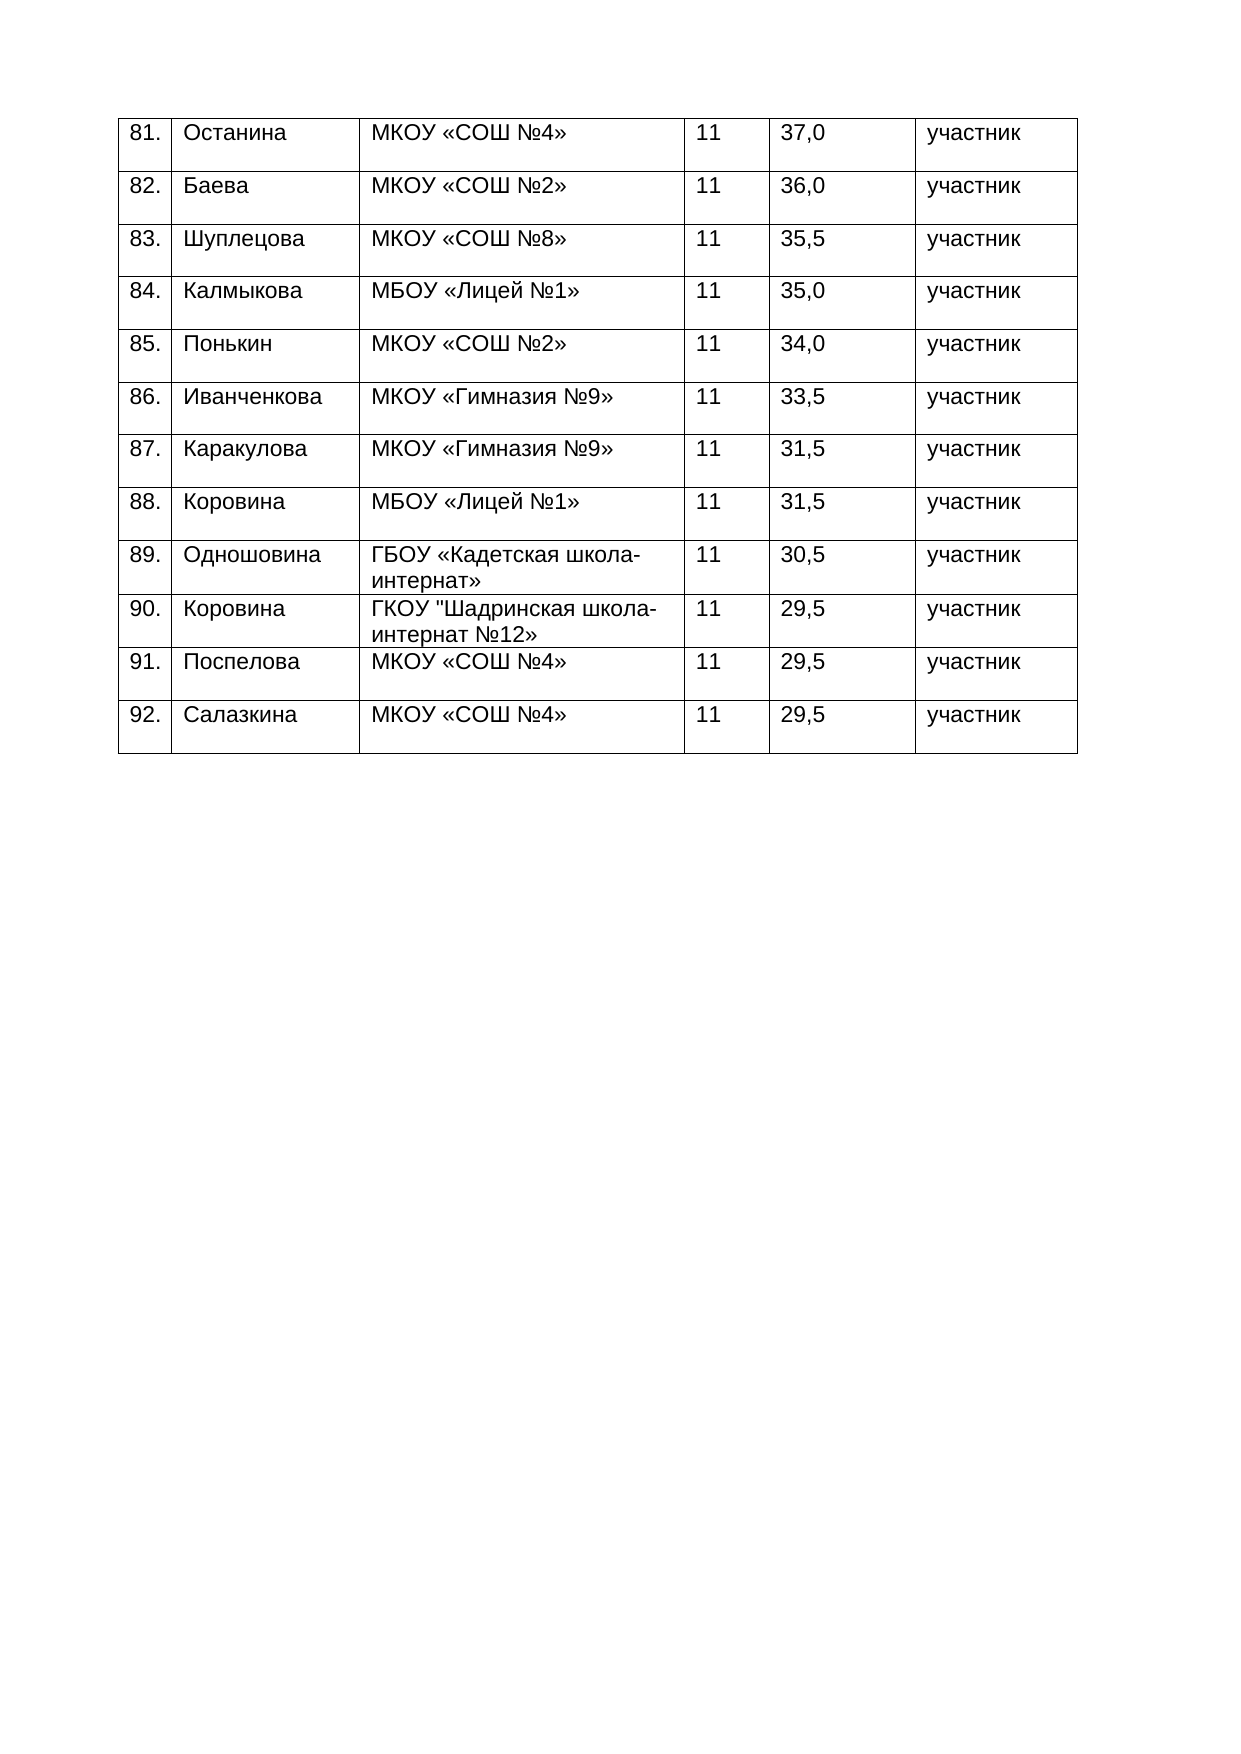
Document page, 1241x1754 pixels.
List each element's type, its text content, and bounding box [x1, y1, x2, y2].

table_cell ГБОУ «Кадетская школа-интернат» [360, 541, 684, 593]
table_cell 29,5 [770, 701, 915, 753]
table_cell [119, 172, 171, 223]
table_cell 11 [685, 119, 769, 171]
table_cell [119, 383, 171, 434]
table_cell Салазкина [172, 701, 359, 753]
table_cell МКОУ «СОШ №2» [360, 172, 684, 223]
table_cell 11 [685, 172, 769, 223]
table_cell [119, 488, 171, 540]
table_cell участник [916, 225, 1077, 276]
table_cell участник [916, 330, 1077, 382]
table_cell МКОУ «СОШ №8» [360, 225, 684, 276]
table_cell участник [916, 488, 1077, 540]
table_cell 11 [685, 541, 769, 593]
table_cell МКОУ «СОШ №4» [360, 648, 684, 700]
table_cell 11 [685, 277, 769, 329]
table_cell 31,5 [770, 435, 915, 487]
table_cell Иванченкова [172, 383, 359, 434]
table_cell 35,0 [770, 277, 915, 329]
table_cell 11 [685, 595, 769, 647]
table_cell 31,5 [770, 488, 915, 540]
table_cell участник [916, 595, 1077, 647]
table_cell участник [916, 701, 1077, 753]
table_cell участник [916, 172, 1077, 223]
table_cell МКОУ «Гимназия №9» [360, 435, 684, 487]
table_cell Каракулова [172, 435, 359, 487]
table_cell участник [916, 119, 1077, 171]
table_cell 11 [685, 648, 769, 700]
table_cell 29,5 [770, 595, 915, 647]
table_cell [119, 648, 171, 700]
table_cell [119, 701, 171, 753]
table_cell 29,5 [770, 648, 915, 700]
table_cell МКОУ «СОШ №2» [360, 330, 684, 382]
table_cell МКОУ «СОШ №4» [360, 701, 684, 753]
table_cell [119, 595, 171, 647]
table_cell Останина [172, 119, 359, 171]
table_cell Коровина [172, 595, 359, 647]
table_cell Одношовина [172, 541, 359, 593]
table_cell [119, 119, 171, 171]
table_cell 36,0 [770, 172, 915, 223]
table_cell 30,5 [770, 541, 915, 593]
table_cell [119, 330, 171, 382]
table_cell Коровина [172, 488, 359, 540]
table_cell 11 [685, 225, 769, 276]
table_cell 11 [685, 383, 769, 434]
table_cell Шуплецова [172, 225, 359, 276]
table_cell участник [916, 383, 1077, 434]
table_cell участник [916, 277, 1077, 329]
table_cell МКОУ «СОШ №4» [360, 119, 684, 171]
table_cell 37,0 [770, 119, 915, 171]
table_cell 11 [685, 701, 769, 753]
table_cell [119, 277, 171, 329]
table_cell МБОУ «Лицей №1» [360, 488, 684, 540]
table_cell [119, 435, 171, 487]
table_cell ГКОУ "Шадринская школа-интернат №12» [360, 595, 684, 647]
table_cell 35,5 [770, 225, 915, 276]
table_cell 33,5 [770, 383, 915, 434]
table_cell МБОУ «Лицей №1» [360, 277, 684, 329]
table_cell [119, 541, 171, 593]
table_cell 11 [685, 488, 769, 540]
table_cell участник [916, 648, 1077, 700]
table_cell МКОУ «Гимназия №9» [360, 383, 684, 434]
table_cell 11 [685, 330, 769, 382]
table_cell 34,0 [770, 330, 915, 382]
table_cell [119, 225, 171, 276]
table_cell 11 [685, 435, 769, 487]
table_cell участник [916, 541, 1077, 593]
table_cell Понькин [172, 330, 359, 382]
table_cell участник [916, 435, 1077, 487]
table_cell Поспелова [172, 648, 359, 700]
table_cell Калмыкова [172, 277, 359, 329]
table_cell Баева [172, 172, 359, 223]
